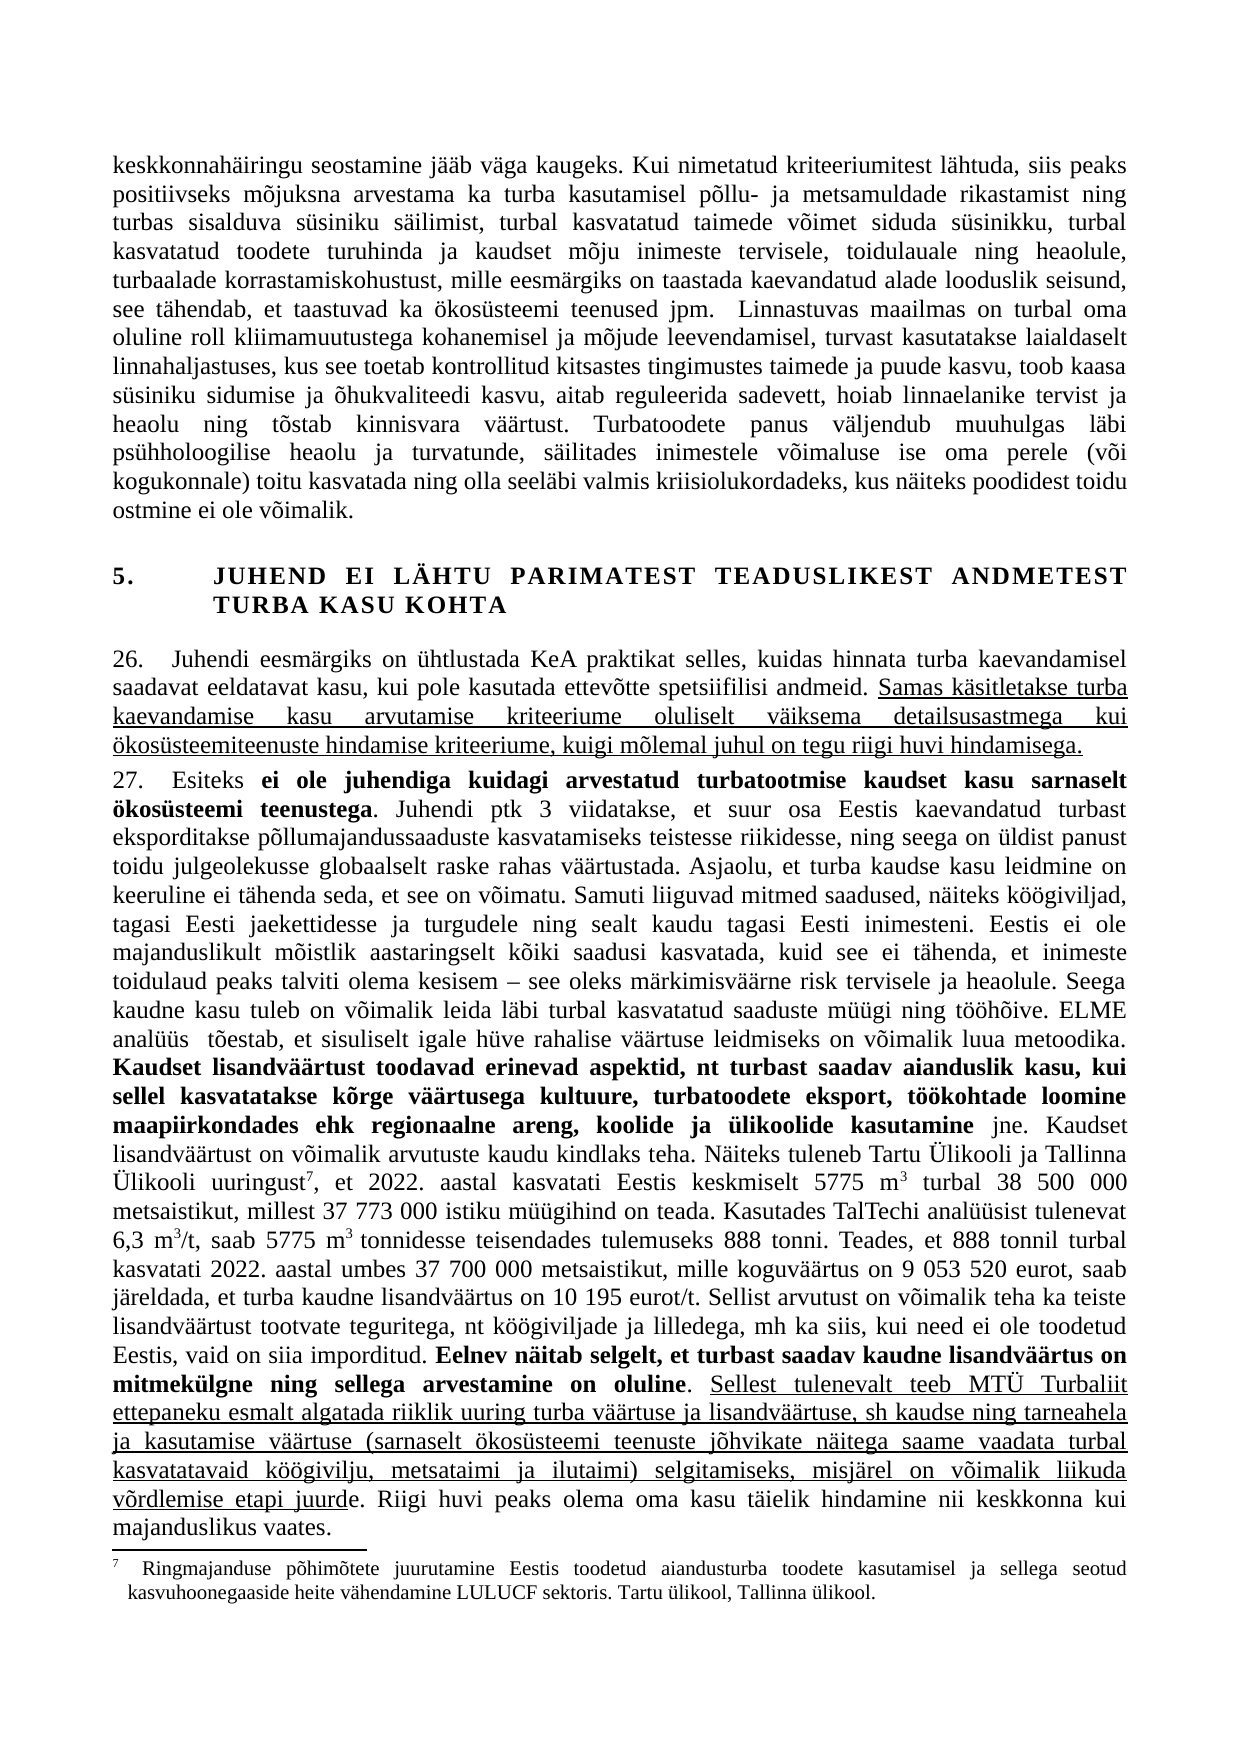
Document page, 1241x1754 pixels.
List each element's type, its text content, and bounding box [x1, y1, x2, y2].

text Juhendi eesmärgiks on ühtlustada KeA praktikat selles, kuidas hinnata turba kaevandamisel saadavat eeldatavat kasu, kui pole kasutada ettevõtte spetsiifilisi andmeid. Samas käsitletakse turba kaevandamise kasu arvutamise kriteeriume oluliselt väiksema detailsusastmega kui ökosüsteemiteenuste hindamise kriteeriume, kuigi mõlemal juhul on tegu riigi huvi hindamisega. [112, 644, 1128, 726]
text Esiteks ei ole juhendiga kuidagi arvestatud turbatootmise kaudset kasu sarnaselt ökosüsteemi teenustega. Juhendi ptk 3 viidatakse, et suur osa Eestis kaevandatud turbast eksporditakse põllumajandussaaduste kasvatamiseks teistesse riikidesse, ning seega on üldist panust toidu julgeolekusse globaalselt raske rahas väärtustada. Asjaolu, et turba kaudse kasu leidmine on keeruline ei tähenda seda, et see on võimatu. Samuti liiguvad mitmed saadused, näiteks köögiviljad, tagasi Eesti jaekettidesse ja turgudele ning sealt kaudu tagasi Eesti inimesteni. Eestis ei ole majanduslikult mõistlik aastaringselt kõiki saadusi kasvatada, kuid see ei tähenda, et inimeste toidulaud peaks talviti olema kesisem – see oleks märkimisväärne risk tervisele ja heaolule. Seega kaudne kasu tuleb on võimalik leida läbi turbal kasvatatud saaduste müügi ning tööhõive. ELME analüüs tõestab, et sisuliselt igale hüve rahalise väärtuse leidmiseks on võimalik luua metoodika. Kaudset lisandväärtust toodavad erinevad aspektid, nt turbast saadav aianduslik kasu, kui sellel kasvatatakse kõrge väärtusega kultuure, turbatoodete eksport, töökohtade loomine maapiirkondades ehk regionaalne areng, koolide ja ülikoolide kasutamine jne. Kaudset lisandväärtust on võimalik arvutuste kaudu kindlaks teha. Näiteks tuleneb Tartu Ülikooli ja Tallinna Ülikooli uuringust, et 2022. aastal kasvatati Eestis keskmiselt 5775 m3 turbal 38 500 000 metsaistikut, millest 37 773 000 istiku müügihind on teada. Kasutades TalTechi analüüsist tulenevat 6,3 m3/t, saab 5775 m3 tonnidesse teisendades tulemuseks 888 tonni. Teades, et 888 tonnil turbal kasvatati 2022. aastal umbes 37 700 000 metsaistikut, mille koguväärtus on 9 053 520 eurot, saab järeldada, et turba kaudne lisandväärtus on 10 195 eurot/t. Sellist arvutust on võimalik teha ka teiste lisandväärtust tootvate teguritega, nt köögiviljade ja lilledega, mh ka siis, kui need ei ole toodetud Eestis, vaid on siia imporditud. Eelnev näitab selgelt, et turbast saadav kaudne lisandväärtus on mitmekülgne ning sellega arvestamine on oluline. Sellest tulenevalt teeb MTÜ Turbaliit ettepaneku esmalt algatada riiklik uuring turba väärtuse ja lisandväärtuse, sh kaudse ning tarneahela ja kasutamise väärtuse (sarnaselt ökosüsteemi teenuste jõhvikate näitega saame vaadata turbal kasvatatavaid köögivilju, metsataimi ja ilutaimi) selgitamiseks, misjärel on võimalik liikuda võrdlemise etapi juurde. Riigi huvi peaks olema oma kasu täielik hindamine nii keskkonna kui majanduslikus vaates. [112, 765, 1128, 1422]
subtitle Juhend ei lähtu parimatest teaduslikest andmetest turba kasu kohta [112, 561, 1128, 619]
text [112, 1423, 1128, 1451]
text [112, 150, 1128, 524]
text Juhendi eesmärgiks on ühtlustada KeA praktikat selles, kuidas hinnata turba kaevandamisel saadavat eeldatavat kasu, kui pole kasutada ettevõtte spetsiifilisi andmeid. Samas käsitletakse turba kaevandamise kasu arvutamise kriteeriume oluliselt väiksema detailsusastmega kui ökosüsteemiteenuste hindamise kriteeriume, kuigi mõlemal juhul on tegu riigi huvi hindamisega. [112, 727, 1128, 759]
